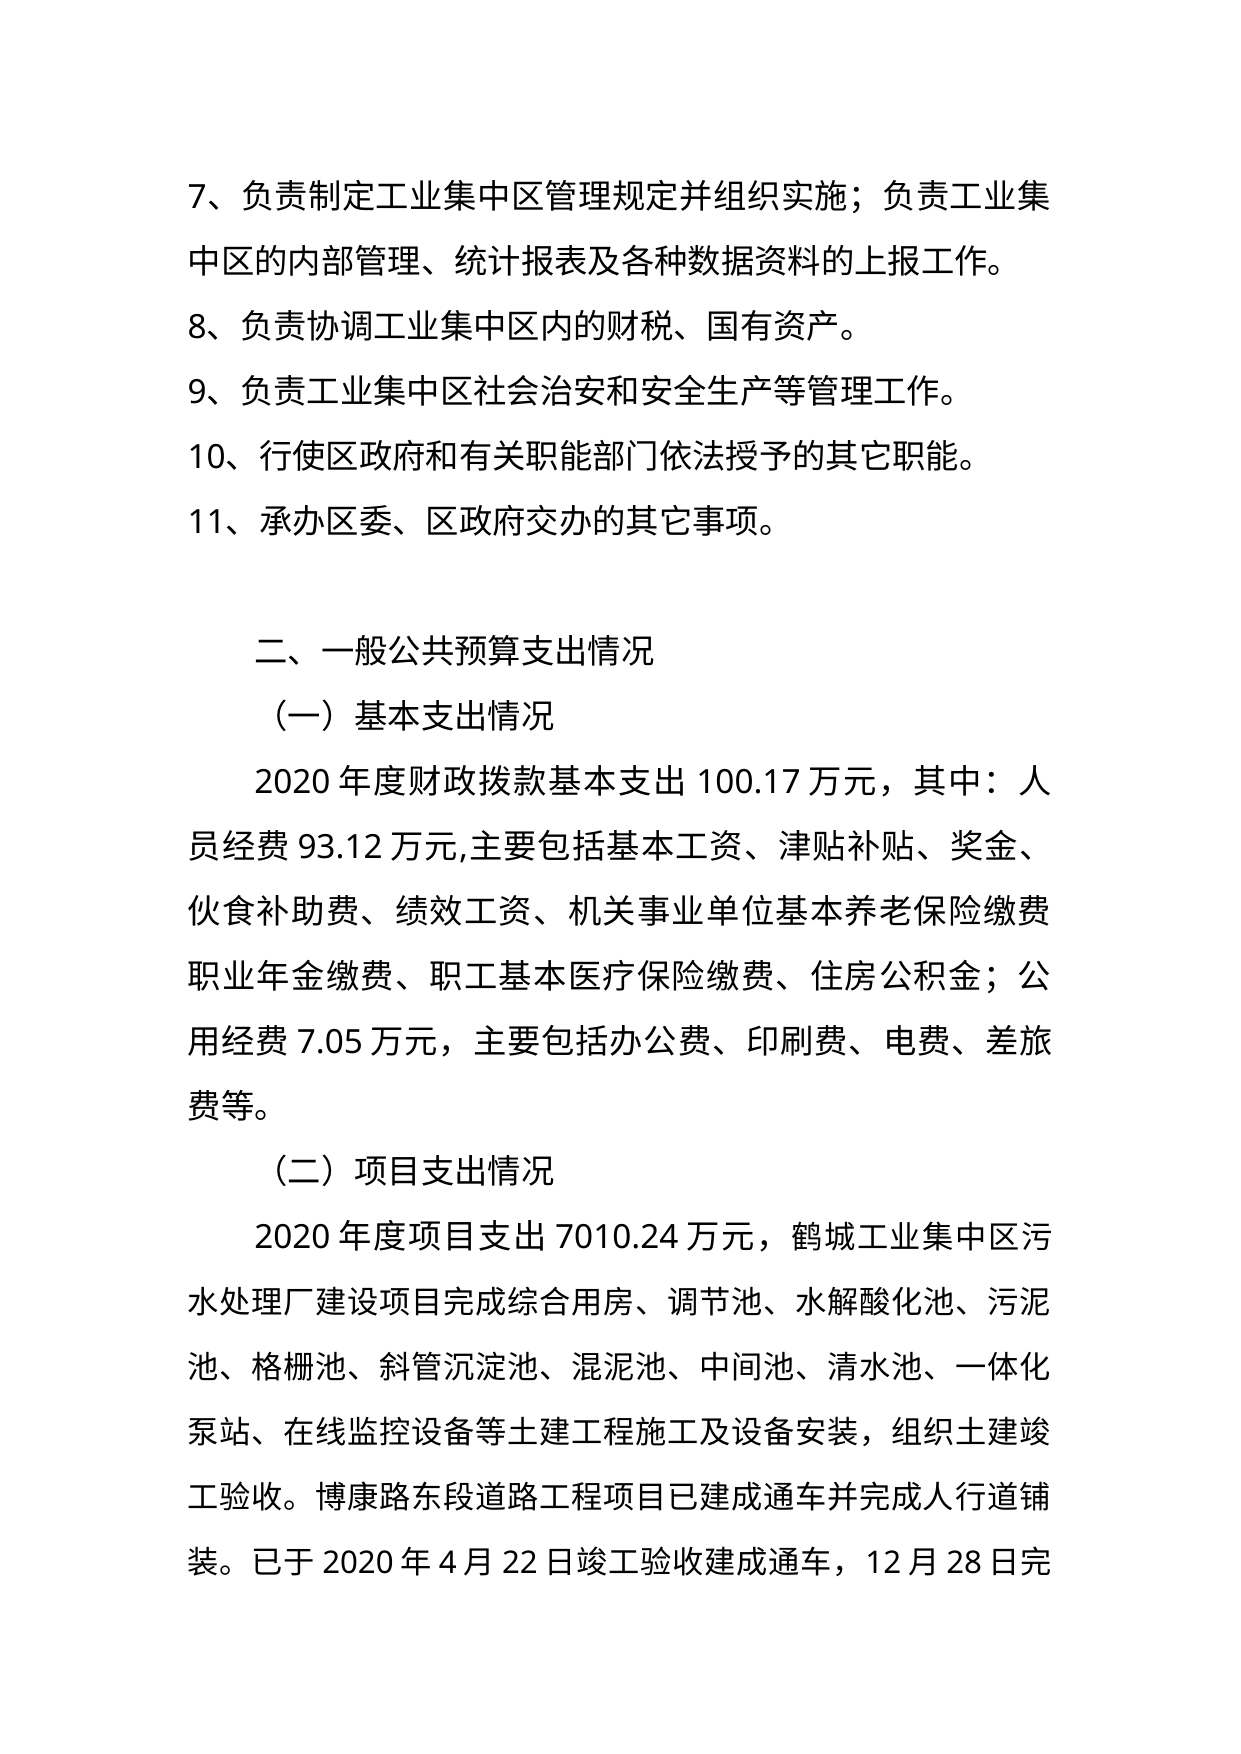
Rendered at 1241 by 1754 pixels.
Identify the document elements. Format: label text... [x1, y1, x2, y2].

list 11、承办区委、区政府交办的其它事项。 [187, 487, 1053, 552]
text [187, 1202, 1053, 1592]
list 2020年度财政拨款基本支出100.17万元，其中：人员经费93.12万元,主要包括基本工资、津贴补贴、奖金、伙食补助费、绩效工资、机关事业单位基本养老保险缴费、职业年金缴费、职工基本医疗保险缴费、住房公积金；公用经费7.05万元，主要包括办公费、印刷费、电费、差旅费等。 [187, 747, 1053, 1137]
list （一）基本支出情况 [254, 682, 1053, 747]
list 8、负责协调工业集中区内的财税、国有资产。 [187, 292, 1053, 357]
list 10、行使区政府和有关职能部门依法授予的其它职能。 [187, 422, 1053, 487]
list 9、负责工业集中区社会治安和安全生产等管理工作。 [187, 357, 1053, 422]
list 7、负责制定工业集中区管理规定并组织实施；负责工业集中区的内部管理、统计报表及各种数据资料的上报工作。 [187, 162, 1053, 292]
list （二）项目支出情况 [254, 1137, 1053, 1202]
list 二、一般公共预算支出情况 [254, 617, 1053, 682]
